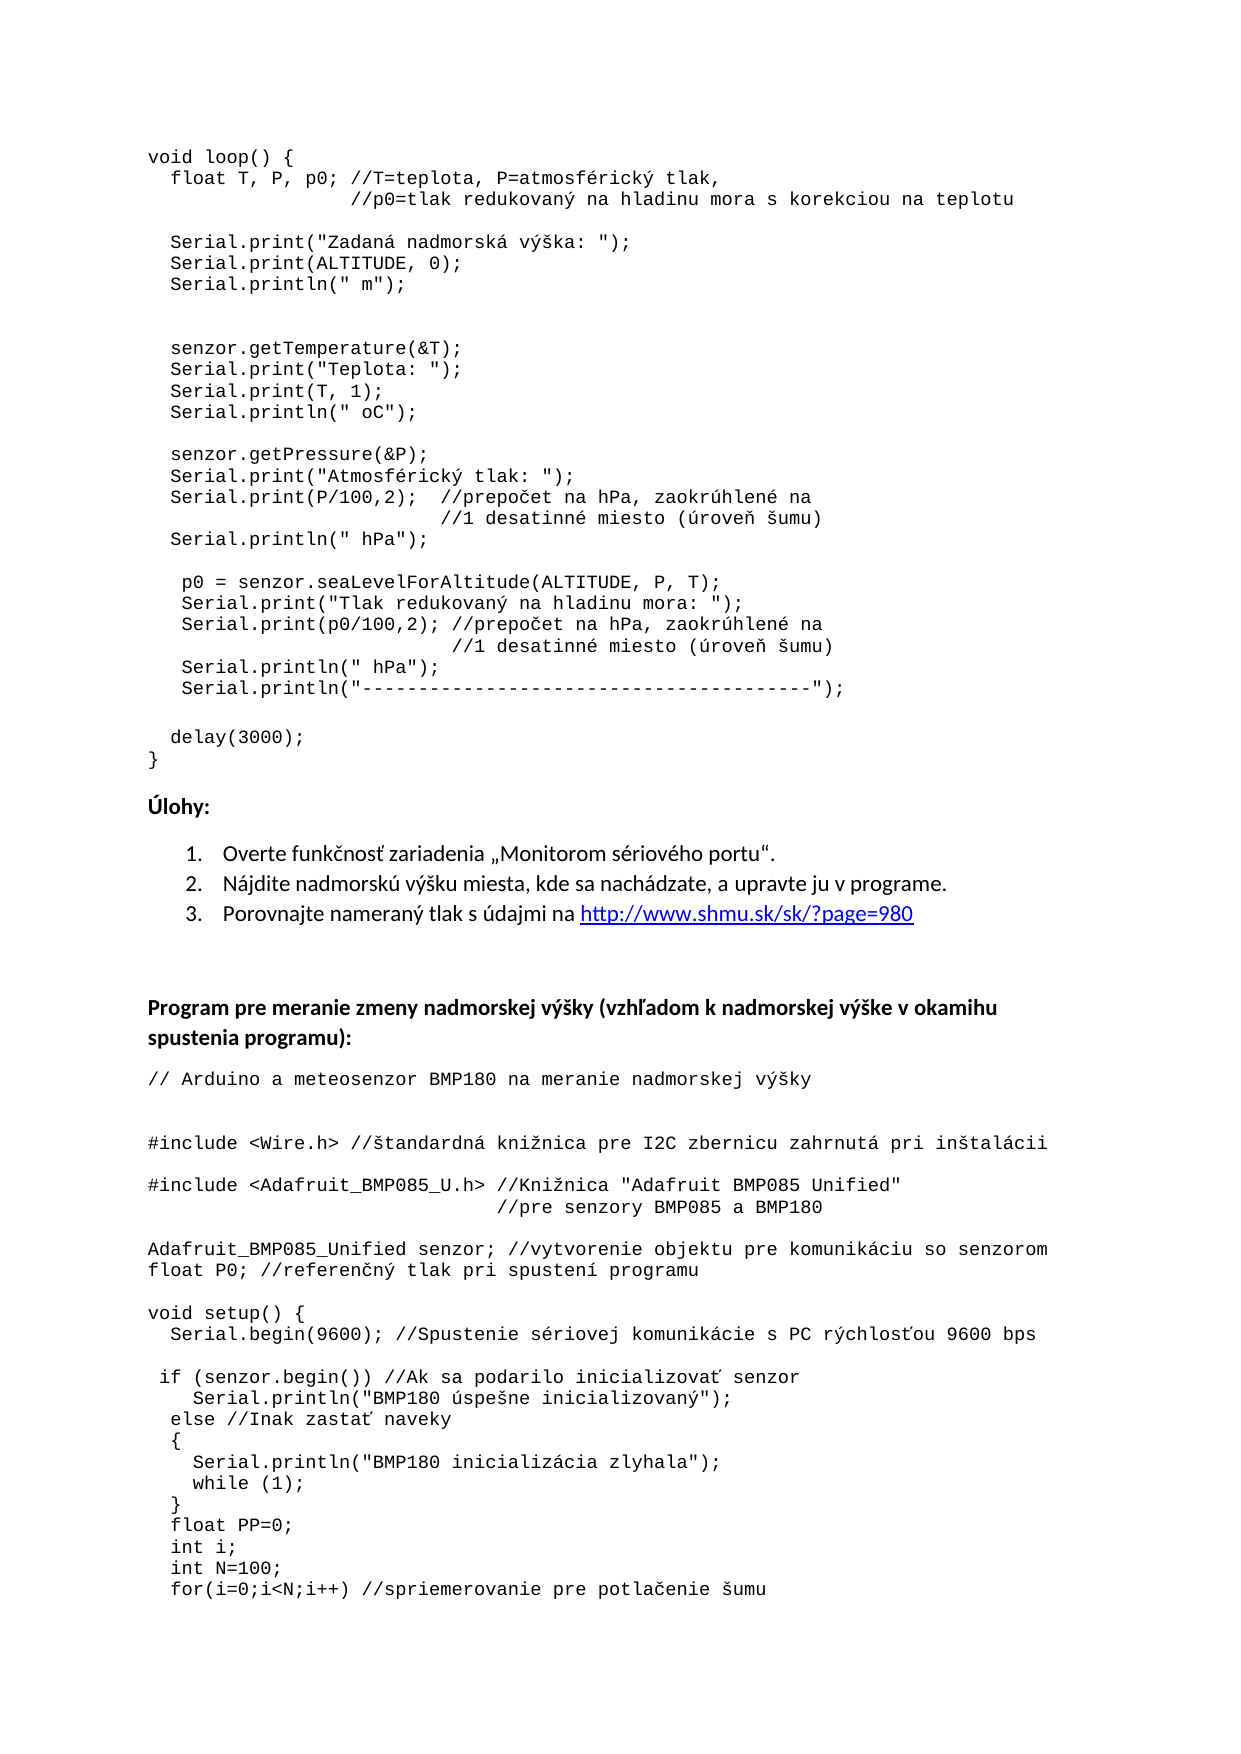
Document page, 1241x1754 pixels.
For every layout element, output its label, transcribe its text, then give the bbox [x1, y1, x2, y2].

text Serial.println(" hPa"); [148, 658, 1093, 679]
text Adafruit_BMP085_Unified senzor; //vytvorenie objektu pre komunikáciu so senzorom [148, 1240, 1093, 1261]
text Serial.begin(9600); //Spustenie sériovej komunikácie s PC rýchlosťou 9600 bps [148, 1325, 1093, 1346]
text Serial.print(p0/100,2); //prepočet na hPa, zaokrúhlené na [148, 615, 1093, 636]
text Program pre meranie zmeny nadmorskej výšky (vzhľadom k nadmorskej výške v okamihu spustenia programu): [148, 993, 1093, 1051]
text Serial.print(P/100,2); //prepočet na hPa, zaokrúhlené na [148, 488, 1093, 509]
text int N=100; [148, 1559, 1093, 1580]
text void loop() { [148, 148, 1093, 169]
text for(i=0;i<N;i++) //spriemerovanie pre potlačenie šumu [148, 1580, 1093, 1601]
text Serial.println(" m"); [148, 275, 1093, 296]
text delay(3000); [148, 728, 1093, 749]
text Serial.println(" oC"); [148, 403, 1093, 424]
text Serial.print("Teplota: "); [148, 360, 1093, 381]
list Porovnajte nameraný tlak s údajmi na http://www.shmu.sk/sk/?page=980 [185, 899, 1093, 927]
text else //Inak zastať naveky [148, 1410, 1093, 1431]
text } [148, 749, 1093, 771]
text } [148, 1495, 1093, 1516]
text Úlohy: [148, 792, 1093, 820]
text #include <Adafruit_BMP085_U.h> //Knižnica "Adafruit BMP085 Unified" [148, 1176, 1093, 1197]
list Overte funkčnosť zariadenia „Monitorom sériového portu“. [185, 839, 1093, 867]
text Serial.print(ALTITUDE, 0); [148, 254, 1093, 275]
list Nájdite nadmorskú výšku miesta, kde sa nachádzate, a upravte ju v programe. [185, 869, 1093, 897]
text { [148, 1431, 1093, 1452]
text float P0; //referenčný tlak pri spustení programu [148, 1261, 1093, 1282]
text float PP=0; [148, 1516, 1093, 1537]
text while (1); [148, 1474, 1093, 1495]
text p0 = senzor.seaLevelForAltitude(ALTITUDE, P, T); [148, 573, 1093, 594]
text void setup() { [148, 1304, 1093, 1325]
text #include <Wire.h> //štandardná knižnica pre I2C zbernicu zahrnutá pri inštalácii [148, 1134, 1093, 1155]
text if (senzor.begin()) //Ak sa podarilo inicializovať senzor [148, 1367, 1093, 1389]
text Serial.print("Zadaná nadmorská výška: "); [148, 233, 1093, 254]
text //1 desatinné miesto (úroveň šumu) [148, 509, 1093, 530]
text Serial.println("BMP180 inicializácia zlyhala"); [148, 1452, 1093, 1474]
text Serial.println(" hPa"); [148, 530, 1093, 551]
text Serial.print("Atmosférický tlak: "); [148, 466, 1093, 488]
text // Arduino a meteosenzor BMP180 na meranie nadmorskej výšky [148, 1070, 1093, 1091]
text //1 desatinné miesto (úroveň šumu) [148, 636, 1093, 658]
text //pre senzory BMP085 a BMP180 [148, 1197, 1093, 1219]
text Serial.println("BMP180 úspešne inicializovaný"); [148, 1389, 1093, 1410]
text Serial.println("----------------------------------------"); [148, 679, 1093, 700]
text //p0=tlak redukovaný na hladinu mora s korekciou na teplotu [148, 190, 1093, 211]
text int i; [148, 1537, 1093, 1559]
text Serial.print("Tlak redukovaný na hladinu mora: "); [148, 594, 1093, 615]
text senzor.getTemperature(&T); [148, 339, 1093, 360]
text Serial.print(T, 1); [148, 381, 1093, 403]
text float T, P, p0; //T=teplota, P=atmosférický tlak, [148, 169, 1093, 190]
text senzor.getPressure(&P); [148, 445, 1093, 466]
